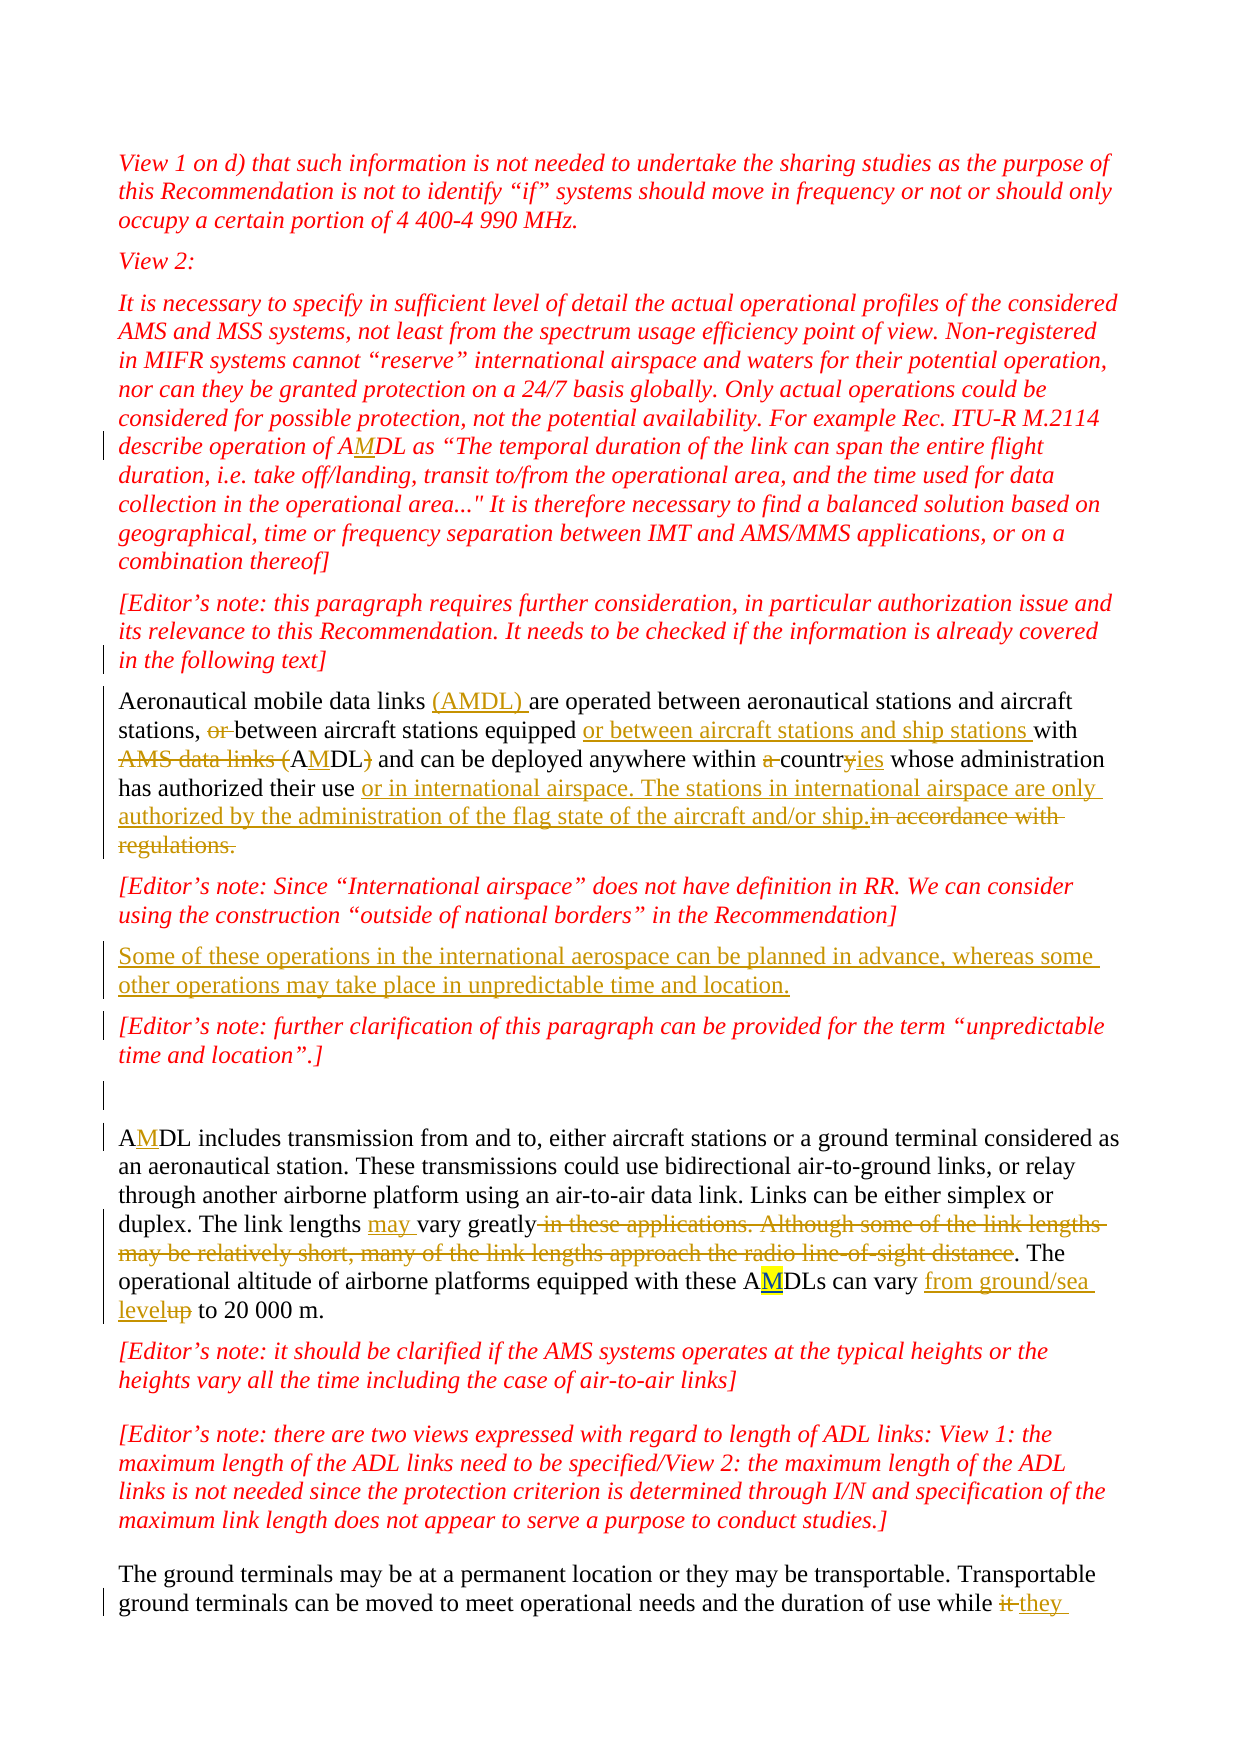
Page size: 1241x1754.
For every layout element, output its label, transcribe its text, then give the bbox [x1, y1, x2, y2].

text [Editor’s note: further clarification of this paragraph can be provided for the term “unpredictable time and location”.] [118, 1011, 1122, 1069]
text [Editor’s note: this paragraph requires further consideration, in particular authorization issue and its relevance to this Recommendation. It needs to be checked if the information is already covered in the following text] [118, 588, 1122, 674]
text [Editor’s note: it should be clarified if the AMS systems operates at the typical heights or the heights vary all the time including the case of air-to-air links] [118, 1336, 1122, 1394]
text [118, 1559, 1122, 1616]
text View 1 on d) that such information is not needed to undertake the sharing studies as the purpose of this Recommendation is not to identify “if” systems should move in frequency or not or should only occupy a certain portion of 4 400-4 990 MHz. [118, 148, 1122, 234]
text [Editor’s note: Since “International airspace” does not have definition in RR. We can consider using the construction “outside of national borders” in the Recommendation] [118, 871, 1122, 929]
text It is necessary to specify in sufficient level of detail the actual operational profiles of the considered AMS and MSS systems, not least from the spectrum usage efficiency point of view. Non-registered in MIFR systems cannot “reserve” international airspace and waters for their potential operation, nor can they be granted protection on a 24/7 basis globally. Only actual operations could be considered for possible protection, not the potential availability. For example Rec. ITU-R M.2114 describe operation of ADL as “The temporal duration of the link can span the entire flight duration, i.e. take off/landing, transit to/from the operational area, and the time used for data collection in the operational area..." It is therefore necessary to find a balanced solution based on geographical, time or frequency separation between IMT and AMS/MMS applications, or on a combination thereof] [118, 288, 1122, 575]
text [Editor’s note: there are two views expressed with regard to length of ADL links: View 1: the maximum length of the ADL links need to be specified/View 2: the maximum length of the ADL links is not needed since the protection criterion is determined through I/N and specification of the maximum link length does not appear to serve a purpose to conduct studies.] [118, 1419, 1122, 1534]
text ADL includes transmission from and to, either aircraft stations or a ground terminal considered as an aeronautical station. These transmissions could use bidirectional air-to-ground links, or relay through another airborne platform using an air-to-air data link. Links can be either simplex or duplex. The link lengths vary greatly. The operational altitude of airborne platforms equipped with these ADLs can vary to 20 000 m. [118, 1123, 1122, 1324]
text Aeronautical mobile data links are operated between aeronautical stations and aircraft stations, between aircraft stations equipped with ADL and can be deployed anywhere within countr whose administration has authorized their use [118, 686, 1122, 859]
text View 2: [118, 246, 1122, 275]
